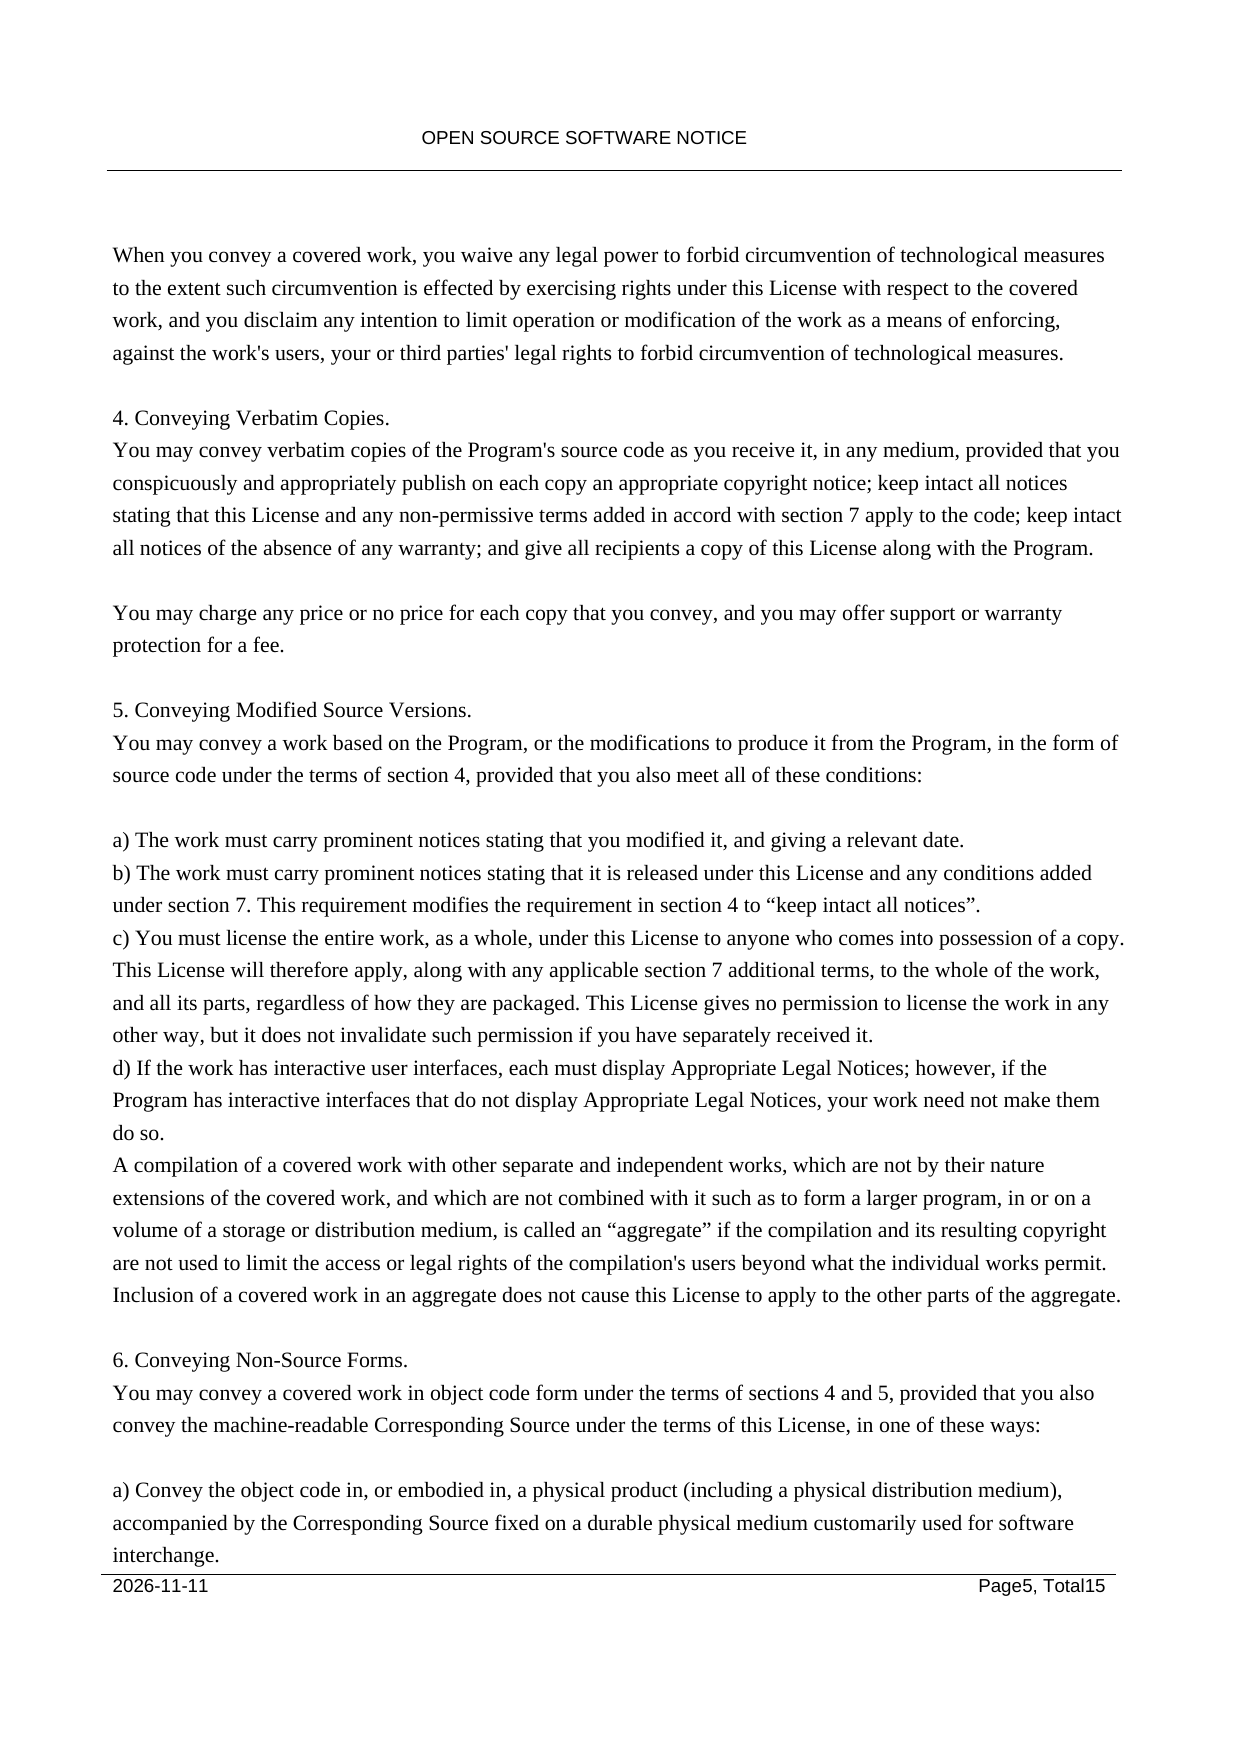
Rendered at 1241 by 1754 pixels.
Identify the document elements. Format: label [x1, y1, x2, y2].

text [112, 206, 1128, 1571]
